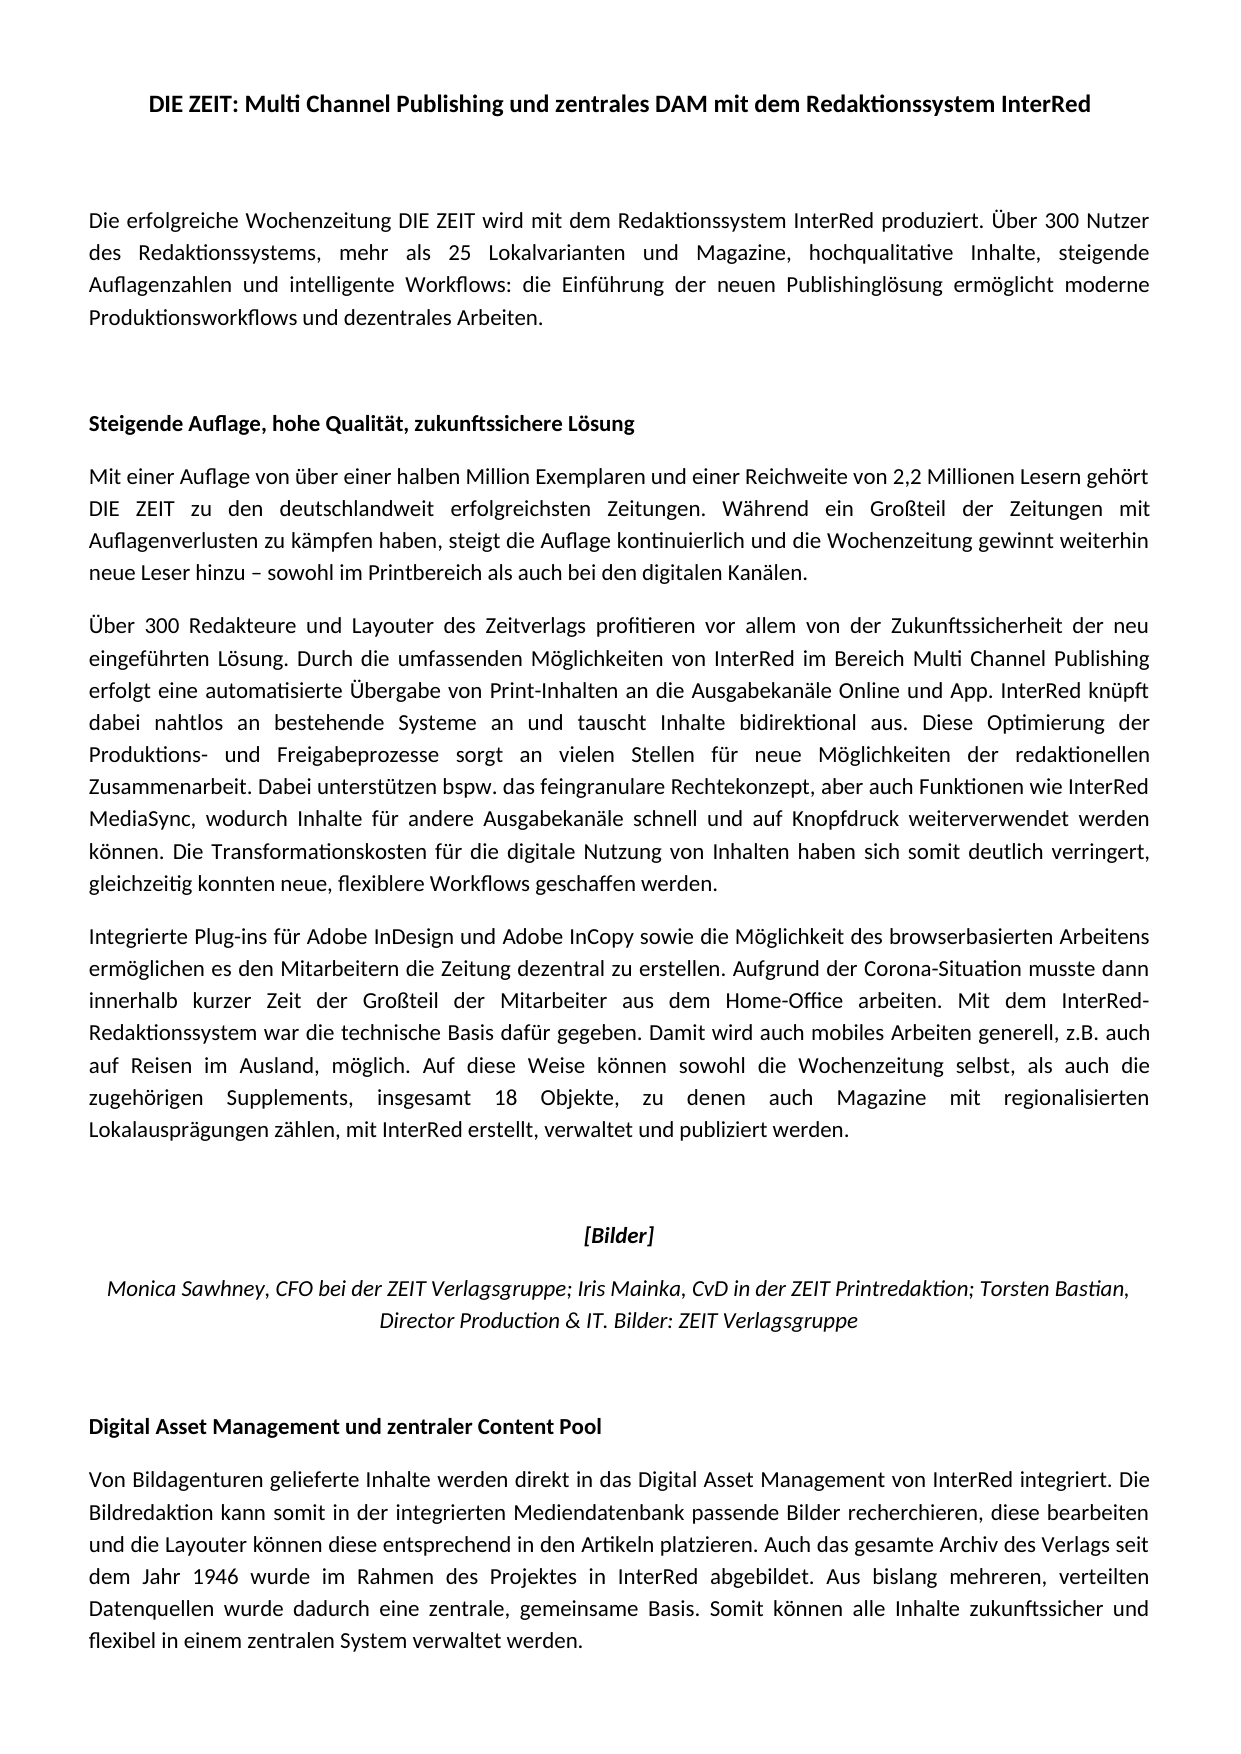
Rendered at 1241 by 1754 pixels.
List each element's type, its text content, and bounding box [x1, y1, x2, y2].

text Integrierte Plug-ins für Adobe InDesign und Adobe InCopy sowie die Möglichkeit des browserbasierten Arbeitens ermöglichen es den Mitarbeitern die Zeitung dezentral zu erstellen. Aufgrund der Corona-Situation musste dann innerhalb kurzer Zeit der Großteil der Mitarbeiter aus dem Home-Office arbeiten. Mit dem InterRed-Redaktionssystem war die technische Basis dafür gegeben. Damit wird auch mobiles Arbeiten generell, z.B. auch auf Reisen im Ausland, möglich. Auf diese Weise können sowohl die Wochenzeitung selbst, als auch die zugehörigen Supplements, insgesamt 18 Objekte, zu denen auch Magazine mit regionalisierten Lokalausprägungen zählen, mit InterRed erstellt, verwaltet und publiziert werden. [89, 922, 1152, 1143]
text Von Bildagenturen gelieferte Inhalte werden direkt in das Digital Asset Management von InterRed integriert. Die Bildredaktion kann somit in der integrierten Mediendatenbank passende Bilder recherchieren, diese bearbeiten und die Layouter können diese entsprechend in den Artikeln platzieren. Auch das gesamte Archiv des Verlags seit dem Jahr 1946 wurde im Rahmen des Projektes in InterRed abgebildet. Aus bislang mehreren, verteilten Datenquellen wurde dadurch eine zentrale, gemeinsame Basis. Somit können alle Inhalte zukunftssicher und flexibel in einem zentralen System verwaltet werden. [89, 1465, 1152, 1654]
text Monica Sawhney, CFO bei der ZEIT Verlagsgruppe; Iris Mainka, CvD in der ZEIT Printredaktion; Torsten Bastian, Director Production & IT. Bilder: ZEIT Verlagsgruppe [89, 1274, 1152, 1334]
text Die erfolgreiche Wochenzeitung DIE ZEIT wird mit dem Redaktionssystem InterRed produziert. Über 300 Nutzer des Redaktionssystems, mehr als 25 Lokalvarianten und Magazine, hochqualitative Inhalte, steigende Auflagenzahlen und intelligente Workflows: die Einführung der neuen Publishinglösung ermöglicht moderne Produktionsworkflows und dezentrales Arbeiten. [89, 206, 1152, 331]
text DIE ZEIT: Multi Channel Publishing und zentrales DAM mit dem Redaktionssystem InterRed [89, 89, 1152, 119]
text [Bilder] [89, 1221, 1152, 1249]
text Mit einer Auflage von über einer halben Million Exemplaren und einer Reichweite von 2,2 Millionen Lesern gehört DIE ZEIT zu den deutschlandweit erfolgreichsten Zeitungen. Während ein Großteil der Zeitungen mit Auflagenverlusten zu kämpfen haben, steigt die Auflage kontinuierlich und die Wochenzeitung gewinnt weiterhin neue Leser hinzu – sowohl im Printbereich als auch bei den digitalen Kanälen. [89, 462, 1152, 586]
text Steigende Auflage, hohe Qualität, zukunftssichere Lösung [89, 409, 1152, 437]
text Digital Asset Management und zentraler Content Pool [89, 1412, 1152, 1440]
text Über 300 Redakteure und Layouter des Zeitverlags profitieren vor allem von der Zukunftssicherheit der neu eingeführten Lösung. Durch die umfassenden Möglichkeiten von InterRed im Bereich Multi Channel Publishing erfolgt eine automatisierte Übergabe von Print-Inhalten an die Ausgabekanäle Online und App. InterRed knüpft dabei nahtlos an bestehende Systeme an und tauscht Inhalte bidirektional aus. Diese Optimierung der Produktions- und Freigabeprozesse sorgt an vielen Stellen für neue Möglichkeiten der redaktionellen Zusammenarbeit. Dabei unterstützen bspw. das feingranulare Rechtekonzept, aber auch Funktionen wie InterRed MediaSync, wodurch Inhalte für andere Ausgabekanäle schnell und auf Knopfdruck weiterverwendet werden können. Die Transformationskosten für die digitale Nutzung von Inhalten haben sich somit deutlich verringert, gleichzeitig konnten neue, flexiblere Workflows geschaffen werden. [89, 611, 1152, 897]
